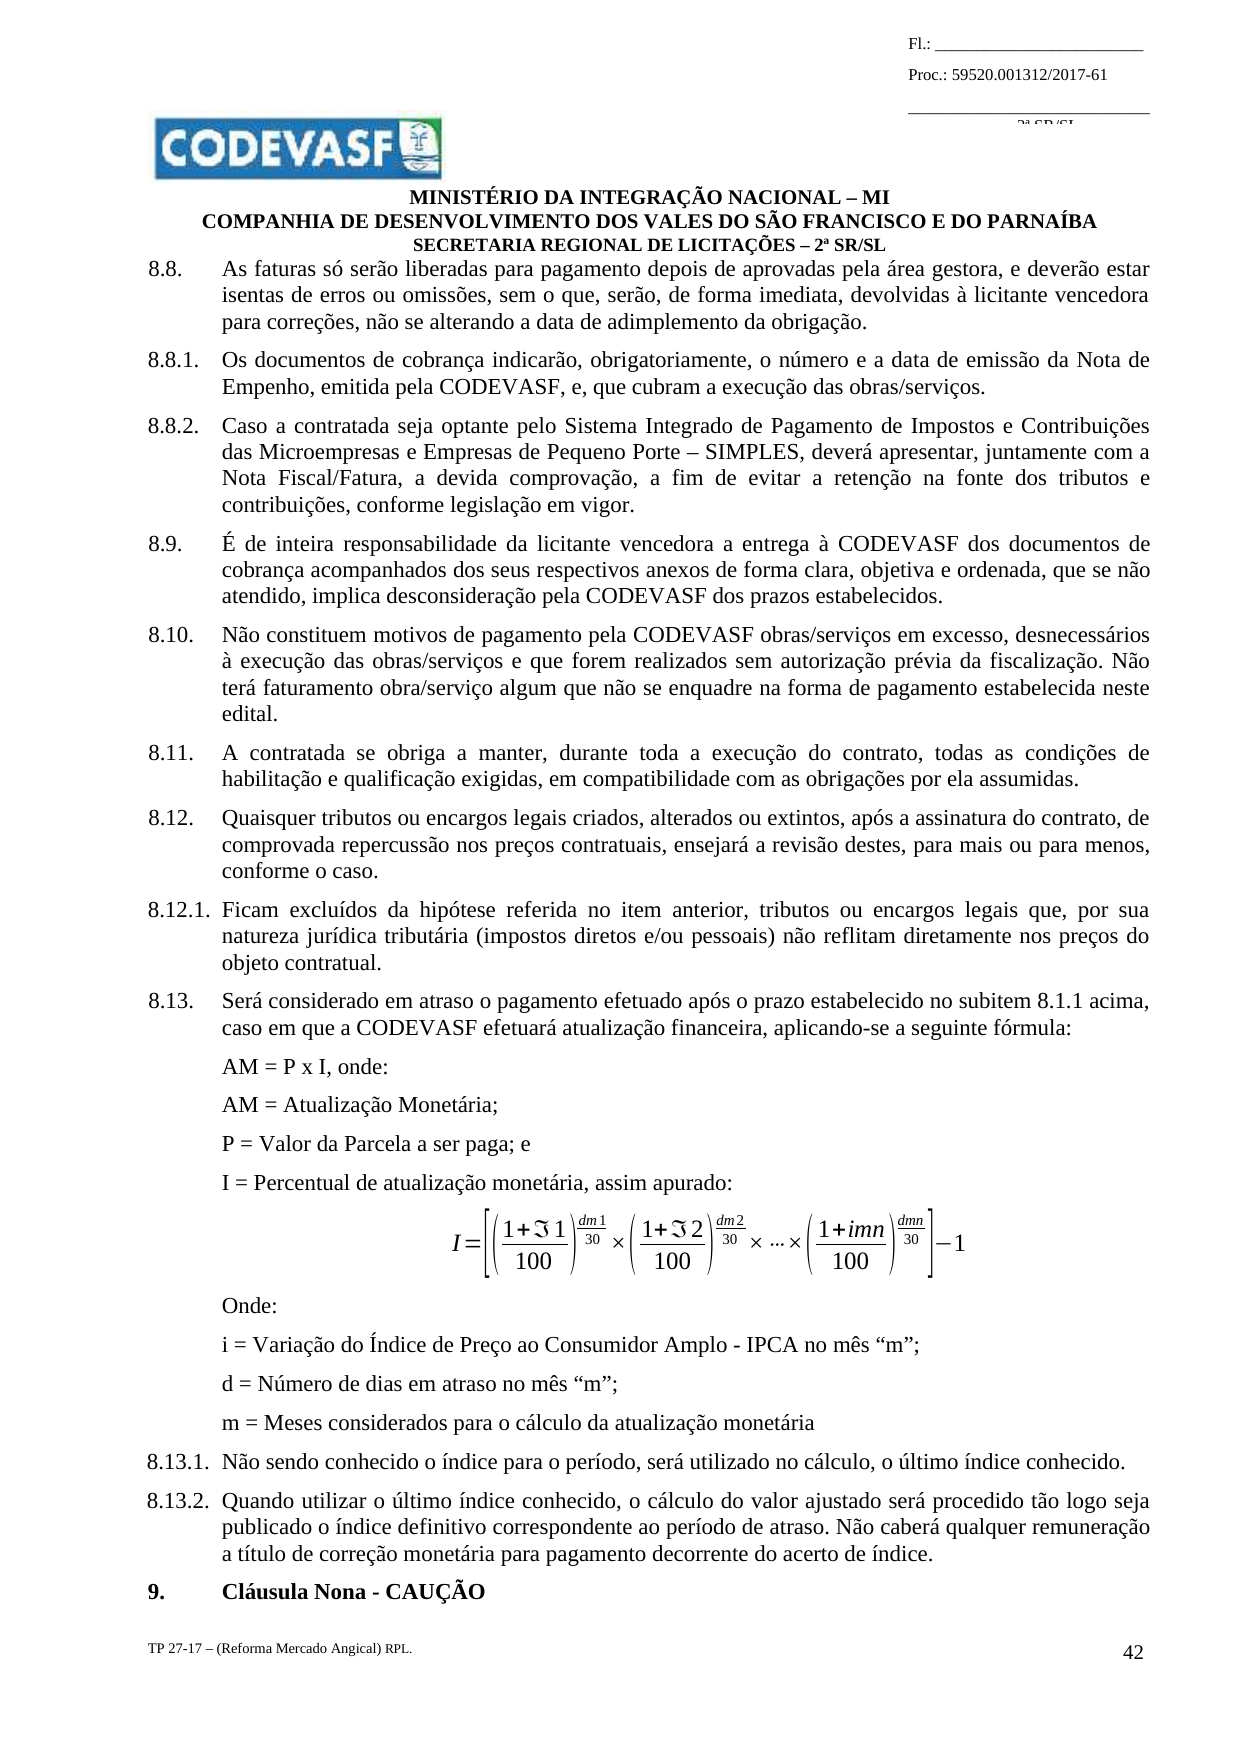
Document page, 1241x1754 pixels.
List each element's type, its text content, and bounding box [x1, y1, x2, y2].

subtitle Onde: [222, 1293, 1152, 1319]
list A contratada se obriga a manter, durante toda a execução do contrato, todas as condições de habilitação e qualificação exigidas, em compatibilidade com as obrigações por ela assumidas. [148, 739, 1152, 792]
list Será considerado em atraso o pagamento efetuado após o prazo estabelecido no subitem 8.1.1 acima, caso em que a CODEVASF efetuará atualização financeira, aplicando-se a seguinte fórmula: [148, 987, 1152, 1040]
list Não constituem motivos de pagamento pela CODEVASF obras/serviços em excesso, desnecessários à execução das obras/serviços e que forem realizados sem autorização prévia da fiscalização. Não terá faturamento obra/serviço algum que não se enquadre na forma de pagamento estabelecida neste edital. [148, 621, 1152, 727]
subtitle AM = P x I, onde: [222, 1053, 1152, 1079]
subtitle m = Meses considerados para o cálculo da atualização monetária [222, 1409, 1152, 1436]
list Não sendo conhecido o índice para o período, será utilizado no cálculo, o último índice conhecido. [147, 1448, 1152, 1474]
list Caso a contratada seja optante pelo Sistema Integrado de Pagamento de Impostos e Contribuições das Microempresas e Empresas de Pequeno Porte – SIMPLES, deverá apresentar, juntamente com a Nota Fiscal/Fatura, a devida comprovação, a fim de evitar a retenção na fonte dos tributos e contribuições, conforme legislação em vigor. [148, 412, 1152, 517]
list Ficam excluídos da hipótese referida no item anterior, tributos ou encargos legais que, por sua natureza jurídica tributária (impostos diretos e/ou pessoais) não reflitam diretamente nos preços do objeto contratual. [148, 896, 1152, 975]
subtitle d = Número de dias em atraso no mês “m”; [222, 1370, 1152, 1397]
subtitle P = Valor da Parcela a ser paga; e [222, 1130, 1152, 1157]
subtitle i = Variação do Índice de Preço ao Consumidor Amplo - IPCA no mês “m”; [222, 1331, 1152, 1358]
list Os documentos de cobrança indicarão, obrigatoriamente, o número e a data de emissão da Nota de Empenho, emitida pela CODEVASF, e, que cubram a execução das obras/serviços. [148, 347, 1152, 399]
list As faturas só serão liberadas para pagamento depois de aprovadas pela área gestora, e deverão estar isentas de erros ou omissões, sem o que, serão, de forma imediata, devolvidas à licitante vencedora para correções, não se alterando a data de adimplemento da obrigação. [148, 255, 1152, 334]
picture [147, 110, 448, 186]
list Quando utilizar o último índice conhecido, o cálculo do valor ajustado será procedido tão logo seja publicado o índice definitivo correspondente ao período de atraso. Não caberá qualquer remuneração a título de correção monetária para pagamento decorrente do acerto de índice. [147, 1487, 1152, 1566]
list É de inteira responsabilidade da licitante vencedora a entrega à CODEVASF dos documentos de cobrança acompanhados dos seus respectivos anexos de forma clara, objetiva e ordenada, que se não atendido, implica desconsideração pela CODEVASF dos prazos estabelecidos. [148, 530, 1152, 609]
list Quaisquer tributos ou encargos legais criados, alterados ou extintos, após a assinatura do contrato, de comprovada repercussão nos preços contratuais, ensejará a revisão destes, para mais ou para menos, conforme o caso. [148, 804, 1152, 883]
subtitle I = Percentual de atualização monetária, assim apurado: [222, 1169, 1152, 1196]
subtitle AM = Atualização Monetária; [222, 1092, 1152, 1118]
list Cláusula Nona - CAUÇÃO [148, 1578, 1152, 1605]
